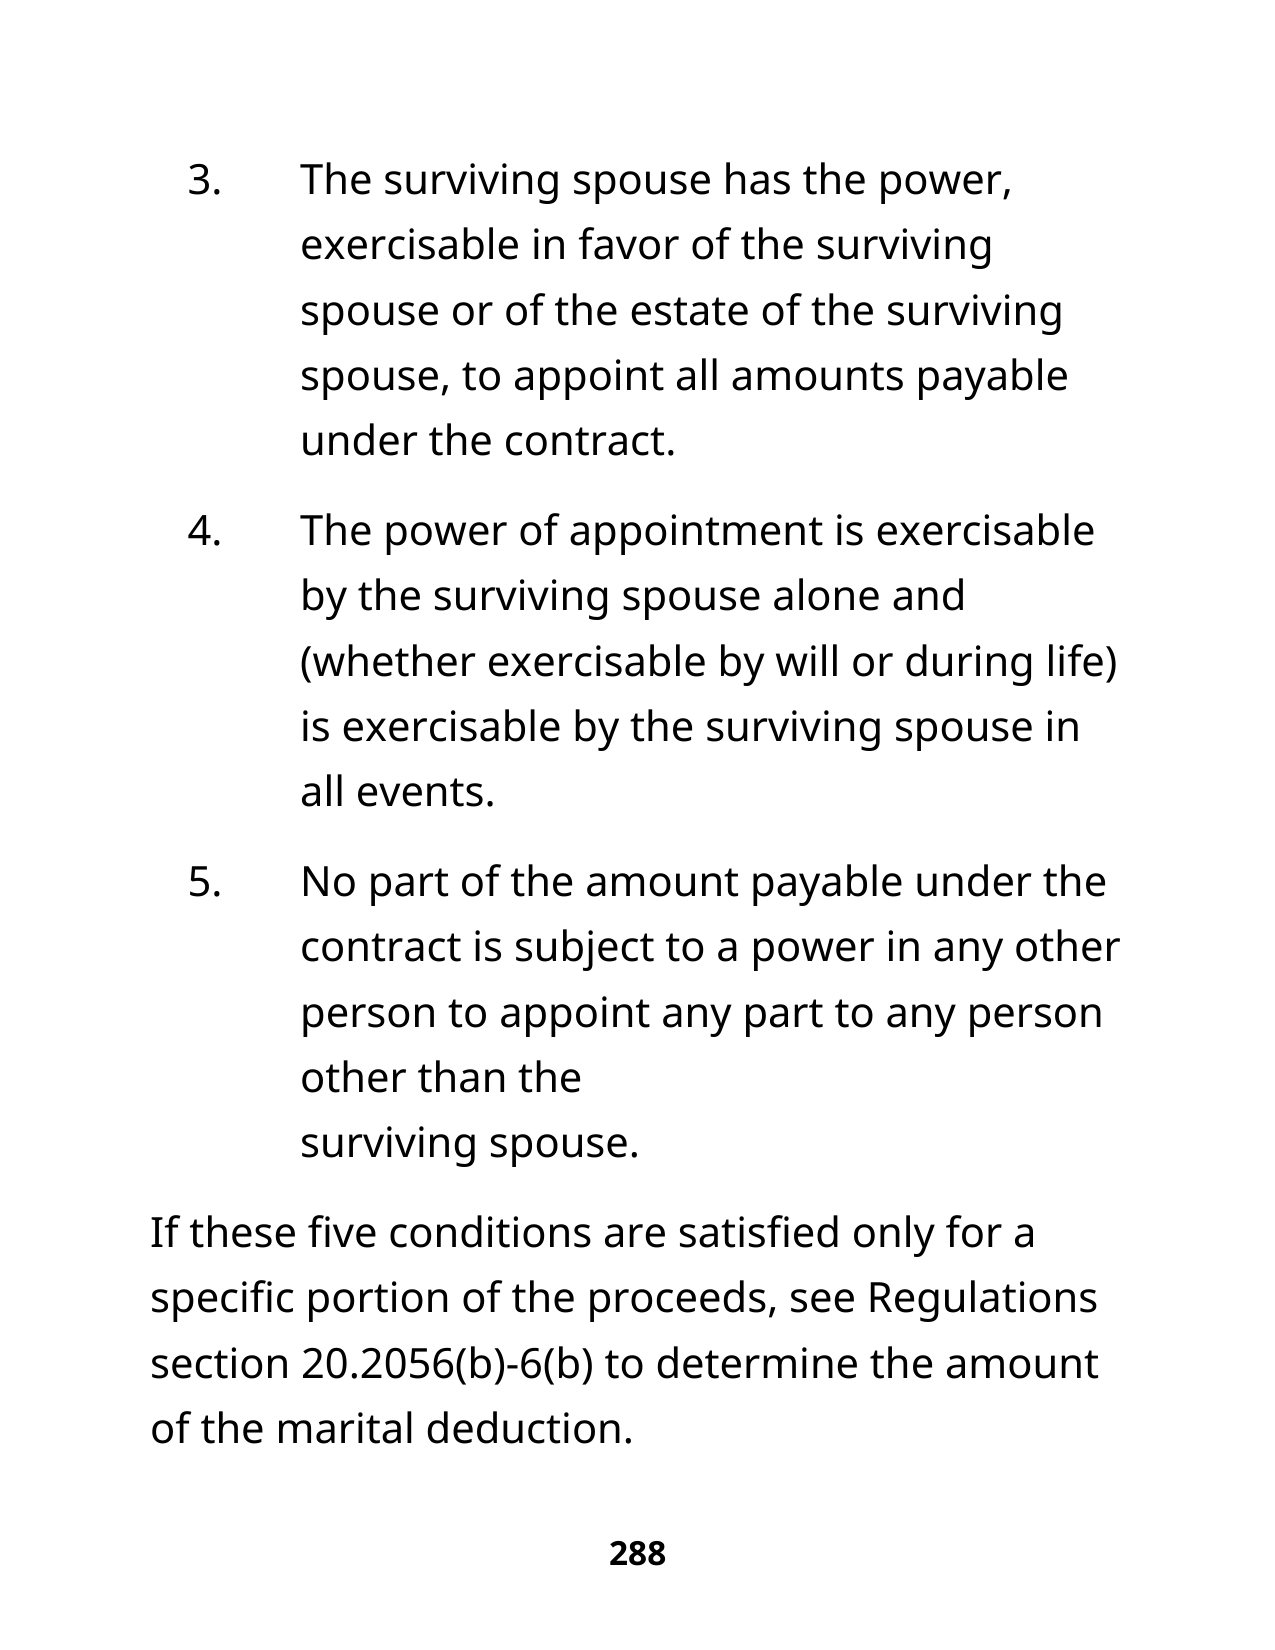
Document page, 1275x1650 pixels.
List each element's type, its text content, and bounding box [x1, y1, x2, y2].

list No part of the amount payable under the contract is subject to a power in any other person to appoint any part to any person other than the surviving spouse. [187, 852, 1125, 1170]
text If these five conditions are satisfied only for a specific portion of the proceeds, see Regulations section 20.2056(b)-6(b) to determine the amount of the marital deduction. [150, 1203, 1125, 1456]
list The power of appointment is exercisable by the surviving spouse alone and (whether exercisable by will or during life) is exercisable by the surviving spouse in all events. [187, 501, 1125, 819]
list The surviving spouse has the power, exercisable in favor of the surviving spouse or of the estate of the surviving spouse, to appoint all amounts payable under the contract. [187, 150, 1125, 468]
